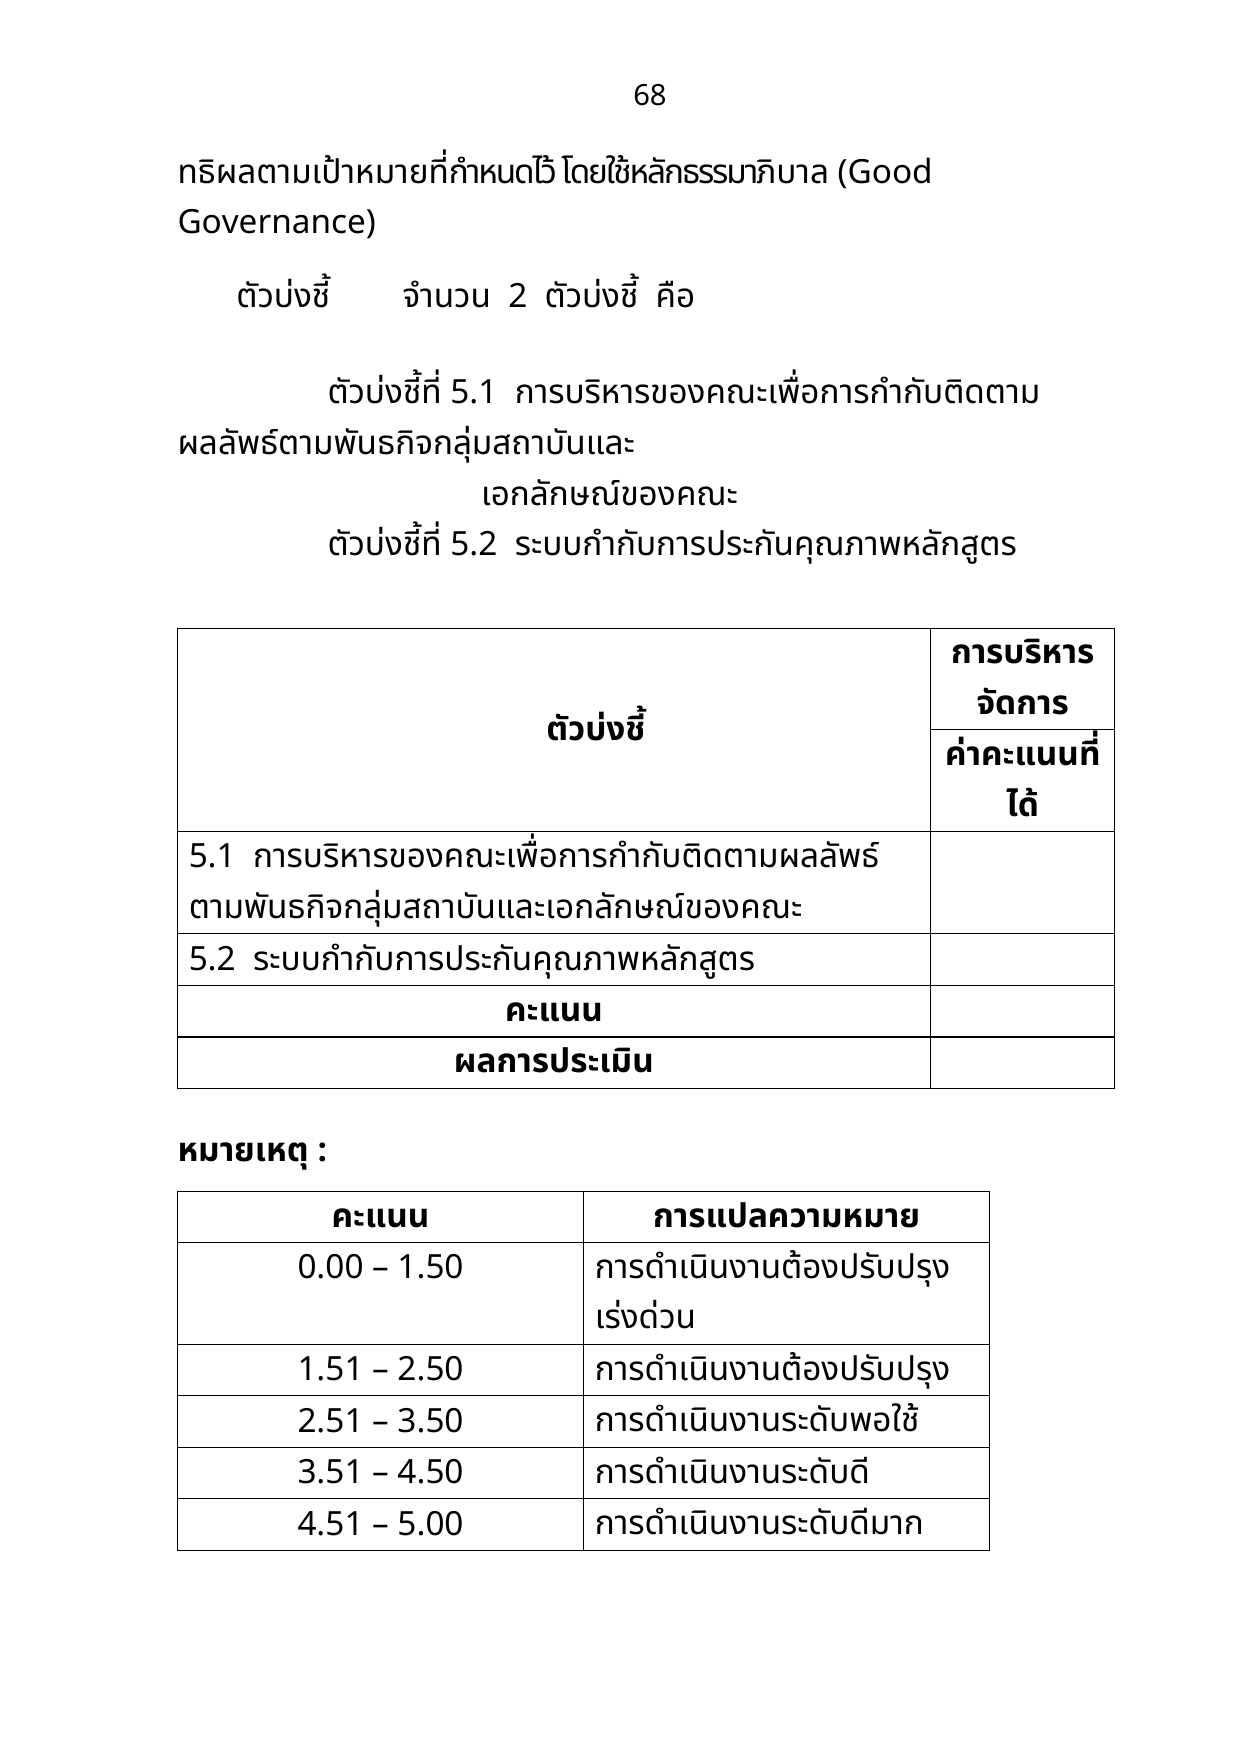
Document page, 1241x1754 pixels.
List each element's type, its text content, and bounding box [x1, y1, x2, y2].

table_header การแปลความหมาย [584, 1192, 989, 1242]
table_cell 1.51 – 2.50 [178, 1345, 583, 1395]
table_cell [931, 986, 1114, 1036]
table_cell 0.00 – 1.50 [178, 1243, 583, 1344]
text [177, 148, 1122, 244]
table_cell การดำเนินงานระดับดีมาก [584, 1499, 989, 1550]
table_cell 5.1 การบริหารของคณะเพื่อการกำกับติดตามผลลัพธ์ตามพันธกิจกลุ่มสถาบันและเอกลักษณ์ของคณะ [178, 832, 930, 933]
table_cell การดำเนินงานต้องปรับปรุง [584, 1345, 989, 1395]
table_cell การดำเนินงานระดับพอใช้ [584, 1396, 989, 1447]
text ตัวบ่งชี้ที่ 5.2 ระบบกำกับการประกันคุณภาพหลักสูตร [177, 520, 1122, 571]
table_header คะแนน [178, 1192, 583, 1242]
table_cell 3.51 – 4.50 [178, 1448, 583, 1498]
table_cell [931, 934, 1114, 985]
table_cell [931, 832, 1114, 933]
table_cell 5.2 ระบบกำกับการประกันคุณภาพหลักสูตร [178, 934, 930, 985]
table_cell การดำเนินงานต้องปรับปรุงเร่งด่วน [584, 1243, 989, 1344]
table_header ตัวบ่งชี้ [178, 629, 930, 831]
table_cell การดำเนินงานระดับดี [584, 1448, 989, 1498]
table_cell ผลการประเมิน [178, 1038, 930, 1088]
table_header การบริหารจัดการ [931, 629, 1114, 729]
table_cell คะแนน [178, 986, 930, 1036]
text ตัวบ่งชี้ จำนวน 2 ตัวบ่งชี้ คือ [177, 272, 1122, 323]
table_cell ค่าคะแนนที่ได้ [931, 730, 1114, 831]
text หมายเหตุ : [177, 1126, 1122, 1176]
table_cell 4.51 – 5.00 [178, 1499, 583, 1550]
text ตัวบ่งชี้ที่ 5.1 การบริหารของคณะเพื่อการกำกับติดตามผลลัพธ์ตามพันธกิจกลุ่มสถาบันและ เอกลักษณ์ของคณะ [177, 368, 1122, 520]
table_cell 2.51 – 3.50 [178, 1396, 583, 1447]
table_cell [931, 1038, 1114, 1088]
